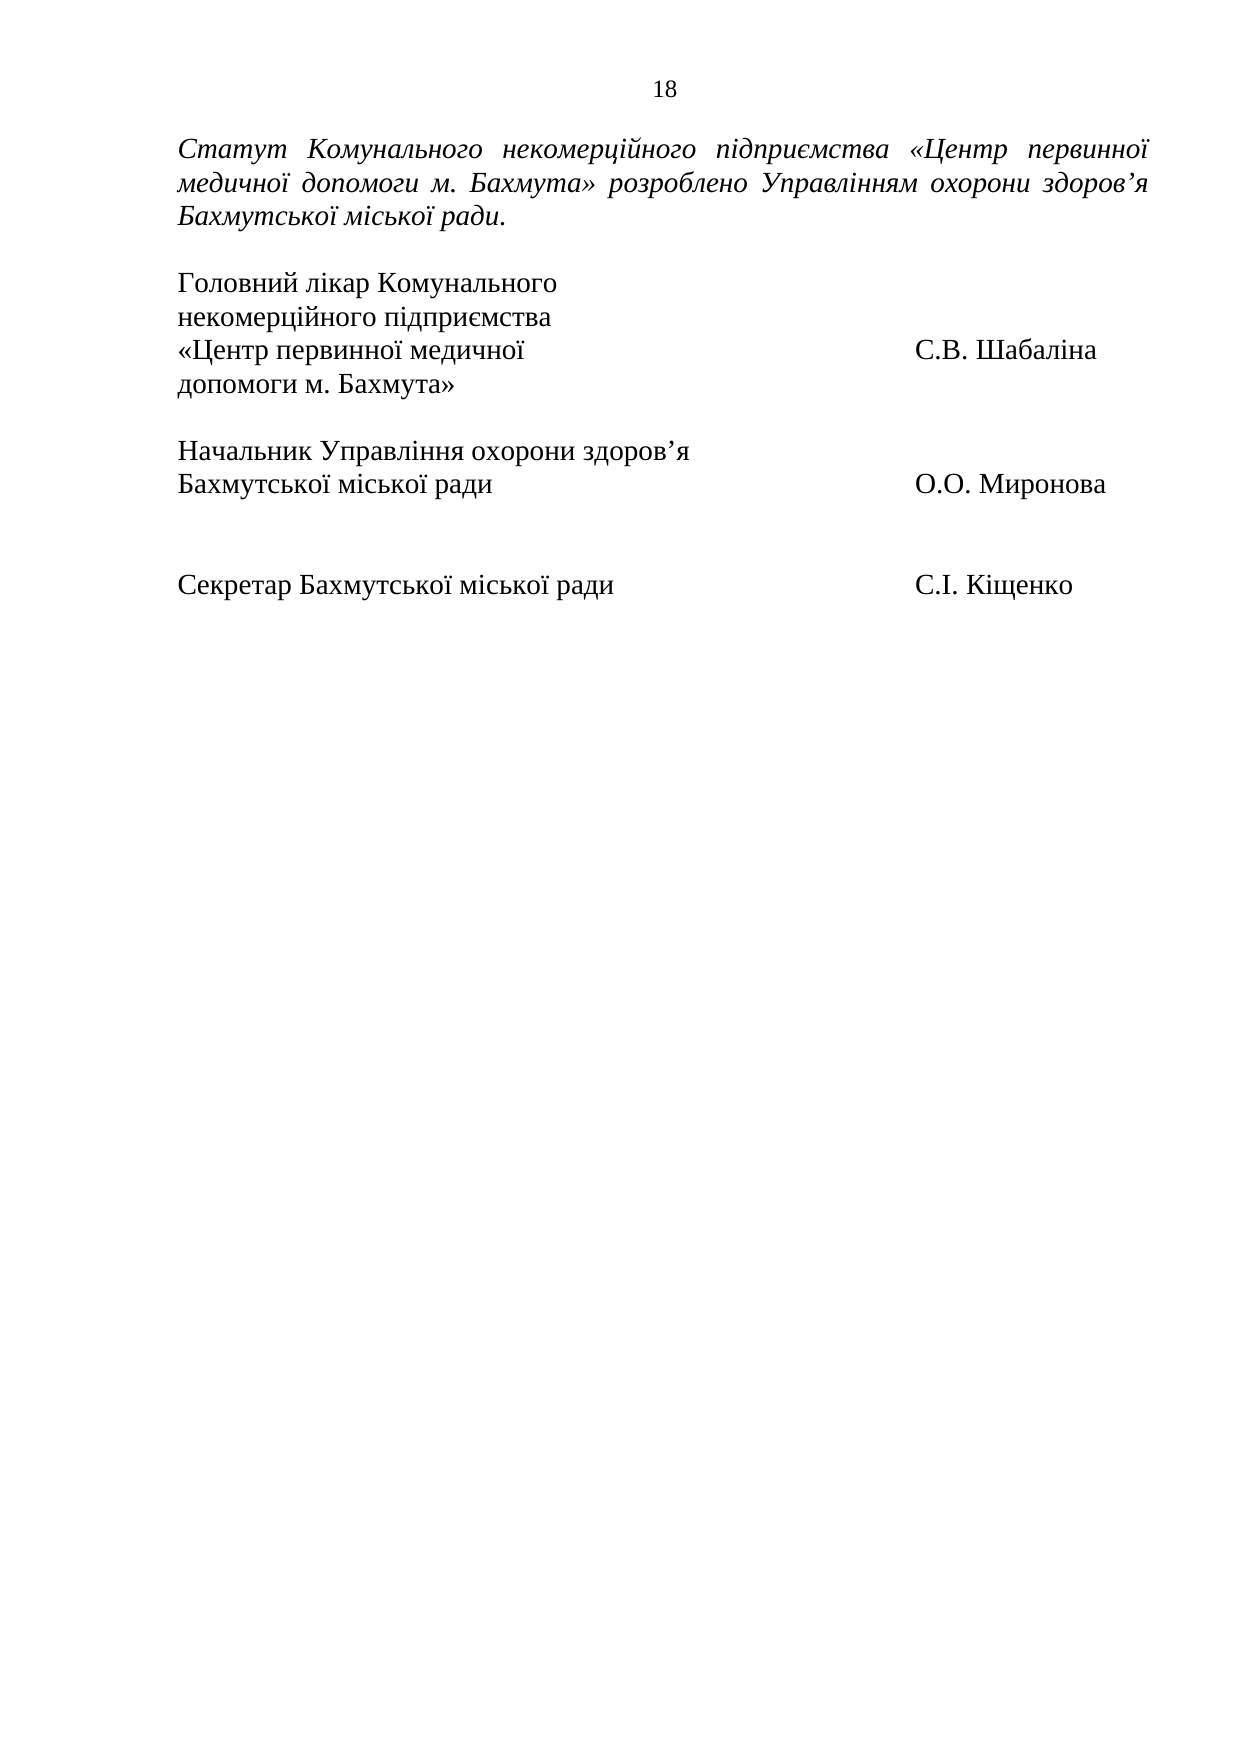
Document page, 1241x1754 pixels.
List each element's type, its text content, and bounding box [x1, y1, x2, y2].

text Статут Комунального некомерційного підприємства «Центр первинної медичної допомоги м. Бахмута» розроблено Управлінням охорони здоров’я Бахмутської міської ради. [177, 131, 1152, 232]
text Бахмутської міської ради О.О. Миронова [177, 467, 1152, 500]
text «Центр первинної медичної С.В. Шабаліна [177, 332, 1152, 366]
text Головний лікар Комунального [177, 265, 1152, 299]
text допомоги м. Бахмута» [177, 366, 1152, 399]
text Секретар Бахмутської міської ради С.І. Кіщенко [177, 567, 1152, 601]
text некомерційного підприємства [177, 299, 1152, 332]
text Начальник Управління охорони здоров’я [177, 433, 1152, 467]
